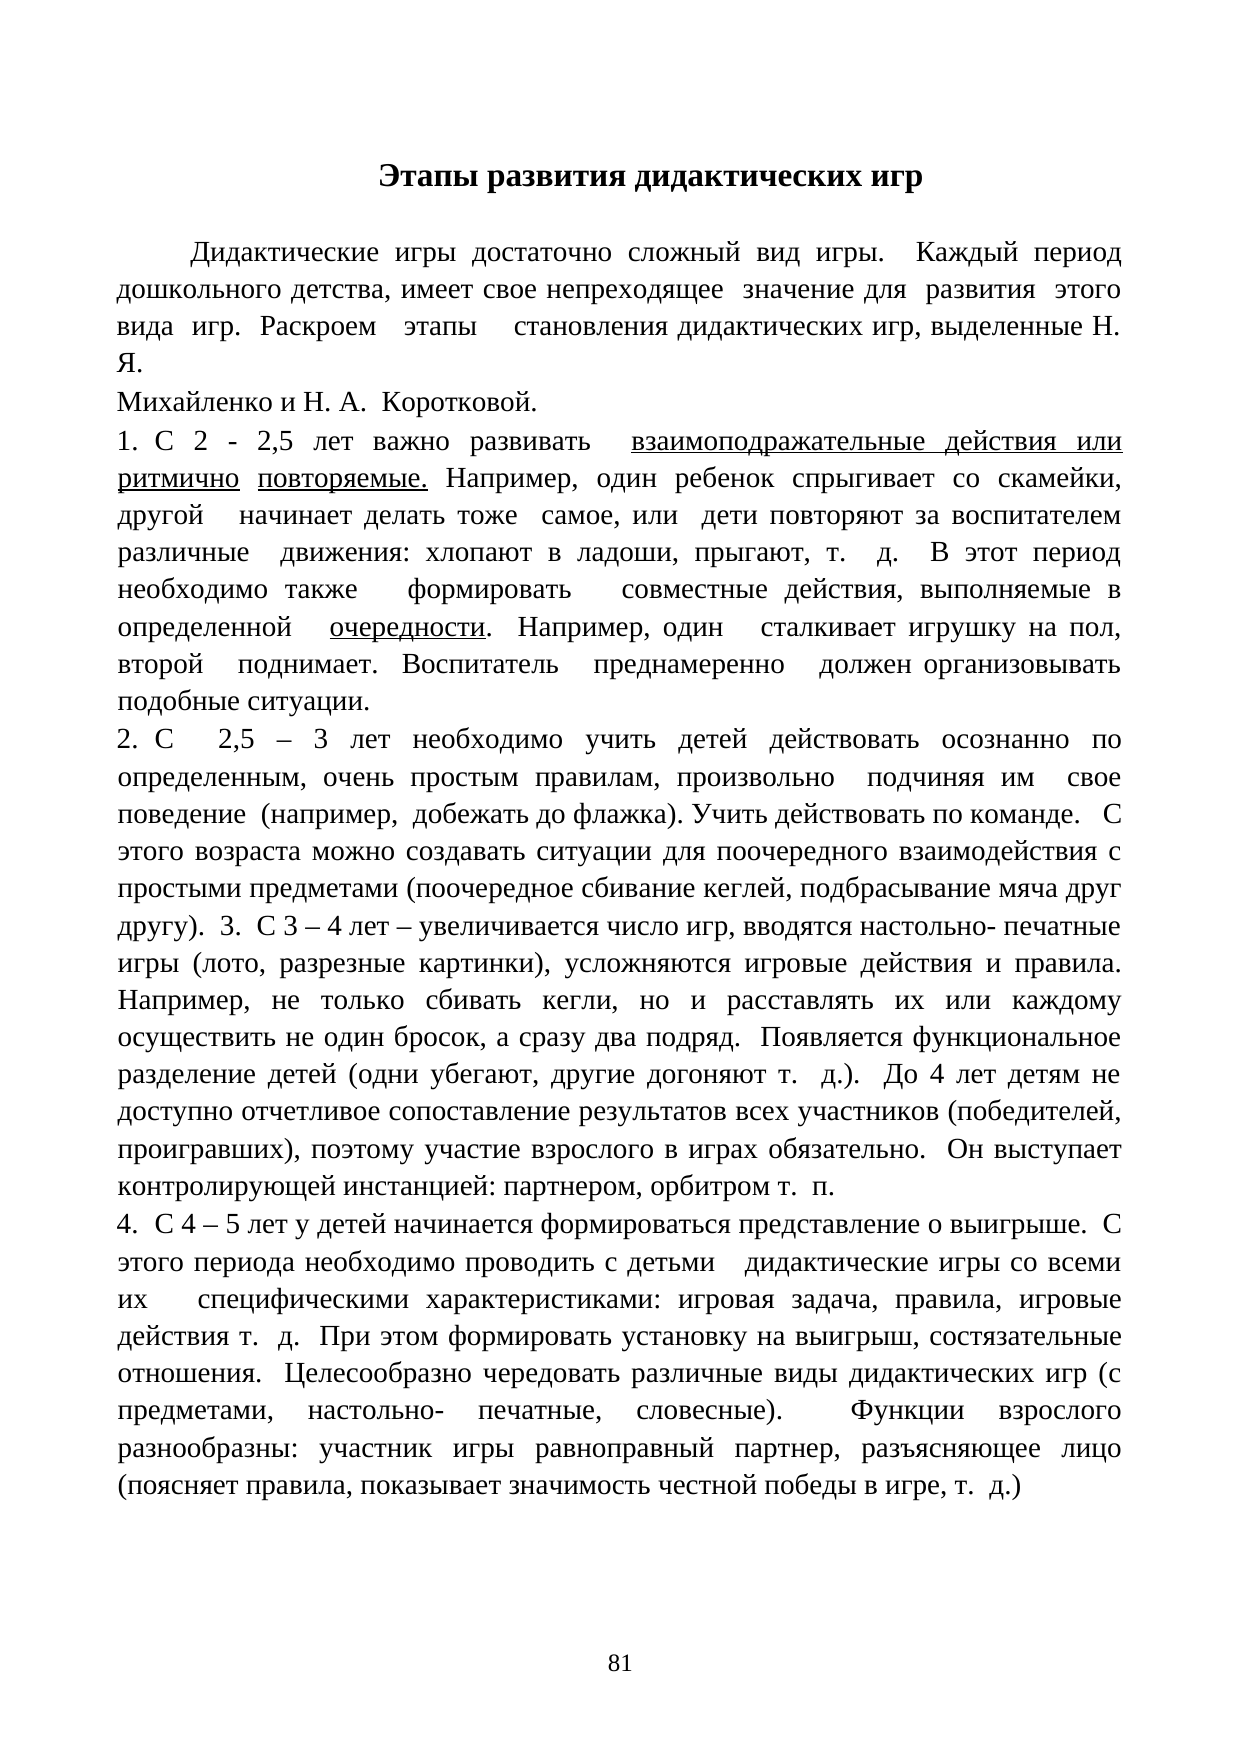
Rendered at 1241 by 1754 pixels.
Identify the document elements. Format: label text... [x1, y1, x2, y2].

list С 4 – 5 лет у детей начинается формироваться представление о выигрыше. С этого периода необходимо проводить с детьми дидактические игры со всеми их специфическими характеристиками: игровая задача, правила, игровые действия т. д. При этом формировать установку на выигрыш, состязательные отношения. Целесообразно чередовать различные виды дидактических игр (с предметами, настольно- печатные, словесные). Функции взрослого разнообразны: участник игры равноправный партнер, разъясняющее лицо (поясняет правила, показывает значимость честной победы в игре, т. д.) [116, 1207, 1123, 1500]
text Дидактические игры достаточно сложный вид игры. Каждый период дошкольного детства, имеет свое непреходящее значение для развития этого вида игр. Раскроем этапы становления дидактических игр, выделенные Н. Я. [116, 234, 1123, 379]
list С 2 - 2,5 лет важно развивать взаимоподражательные действия или ритмично повторяемые. Например, один ребенок спрыгивает со скамейки, другой начинает делать тоже самое, или дети повторяют за воспитателем различные движения: хлопают в ладоши, прыгают, т. д. В этот период необходимо также формировать совместные действия, выполняемые в определенной очередности. Например, один сталкивает игрушку на пол, второй поднимает. Воспитатель преднамеренно должен организовывать подобные ситуации. [116, 423, 1123, 717]
text Этапы развития дидактических игр [378, 155, 1026, 193]
list С 2,5 – 3 лет необходимо учить детей действовать осознанно по определенным, очень простым правилам, произвольно подчиняя им свое поведение (например, добежать до флажка). Учить действовать по команде. С этого возраста можно создавать ситуации для поочередного взаимодействия с простыми предметами (поочередное сбивание кеглей, подбрасывание мяча друг другу). 3. С 3 – 4 лет – увеличивается число игр, вводятся настольно- печатные игры (лото, разрезные картинки), усложняются игровые действия и правила. Например, не только сбивать кегли, но и расставлять их или каждому осуществить не один бросок, а сразу два подряд. Появляется функциональное разделение детей (одни убегают, другие догоняют т. д.). До 4 лет детям не доступно отчетливое сопоставление результатов всех участников (победителей, проигравших), поэтому участие взрослого в играх обязательно. Он выступает контролирующей инстанцией: партнером, орбитром т. п. [116, 722, 1123, 1201]
text Михайленко и Н. А. Коротковой. [116, 384, 1123, 418]
